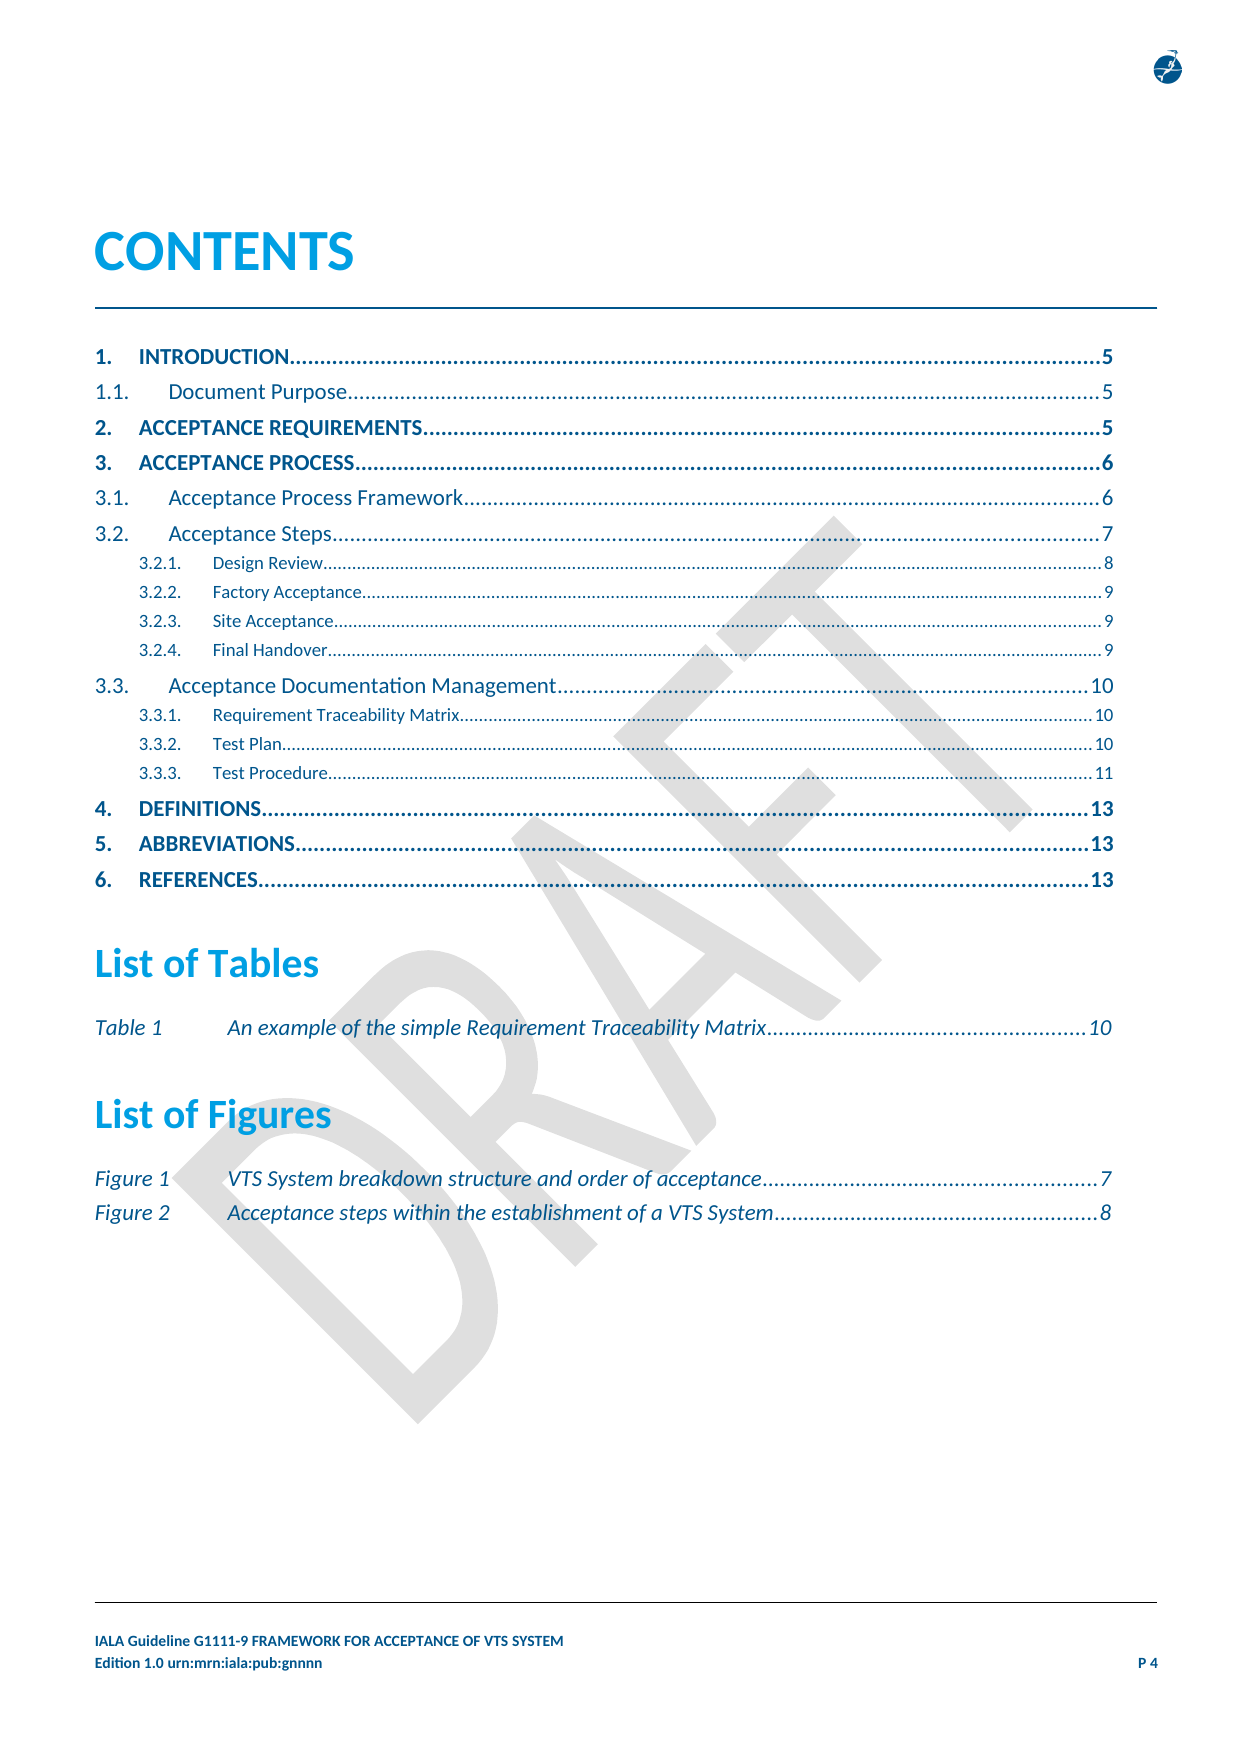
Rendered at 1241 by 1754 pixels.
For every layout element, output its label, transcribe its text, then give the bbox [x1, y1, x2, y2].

picture [1122, 0, 1241, 119]
text 2. Acceptance Requirements 5 [94, 409, 1113, 441]
text 3.3. Acceptance Documentation Management 10 [94, 668, 1113, 699]
text 4. DEFINITIONS 13 [94, 791, 1113, 822]
text 3.2.4. Final Handover 9 [139, 638, 1157, 661]
text 3.2.3. Site Acceptance 9 [139, 609, 1157, 632]
text 1. Introduction 5 [94, 338, 1113, 370]
list List of Tables [94, 937, 1157, 988]
text 3.1. Acceptance Process Framework 6 [94, 480, 1113, 511]
text 3.3.1. Requirement Traceability Matrix 10 [139, 703, 1157, 726]
text 3.2.1. Design Review 8 [139, 551, 1157, 574]
text 6. references 13 [94, 861, 1113, 893]
text 3.2.2. Factory Acceptance 9 [139, 580, 1157, 603]
list List of Figures [94, 1088, 1157, 1139]
text 3.3.3. Test Procedure 11 [139, 761, 1157, 784]
text 3.3.2. Test Plan 10 [139, 732, 1157, 755]
text Figure 2 Acceptance steps within the establishment of a VTS System 8 [94, 1198, 1113, 1226]
text Figure 1 VTS System breakdown structure and order of acceptance 7 [94, 1164, 1113, 1192]
text 3. Acceptance Process 6 [94, 445, 1113, 476]
text 3.2. Acceptance Steps 7 [94, 516, 1113, 547]
text 1.1. Document Purpose 5 [94, 374, 1113, 405]
text Table 1 An example of the simple Requirement Traceability Matrix 10 [94, 1013, 1113, 1041]
text 5. abbreviations 13 [94, 826, 1113, 857]
